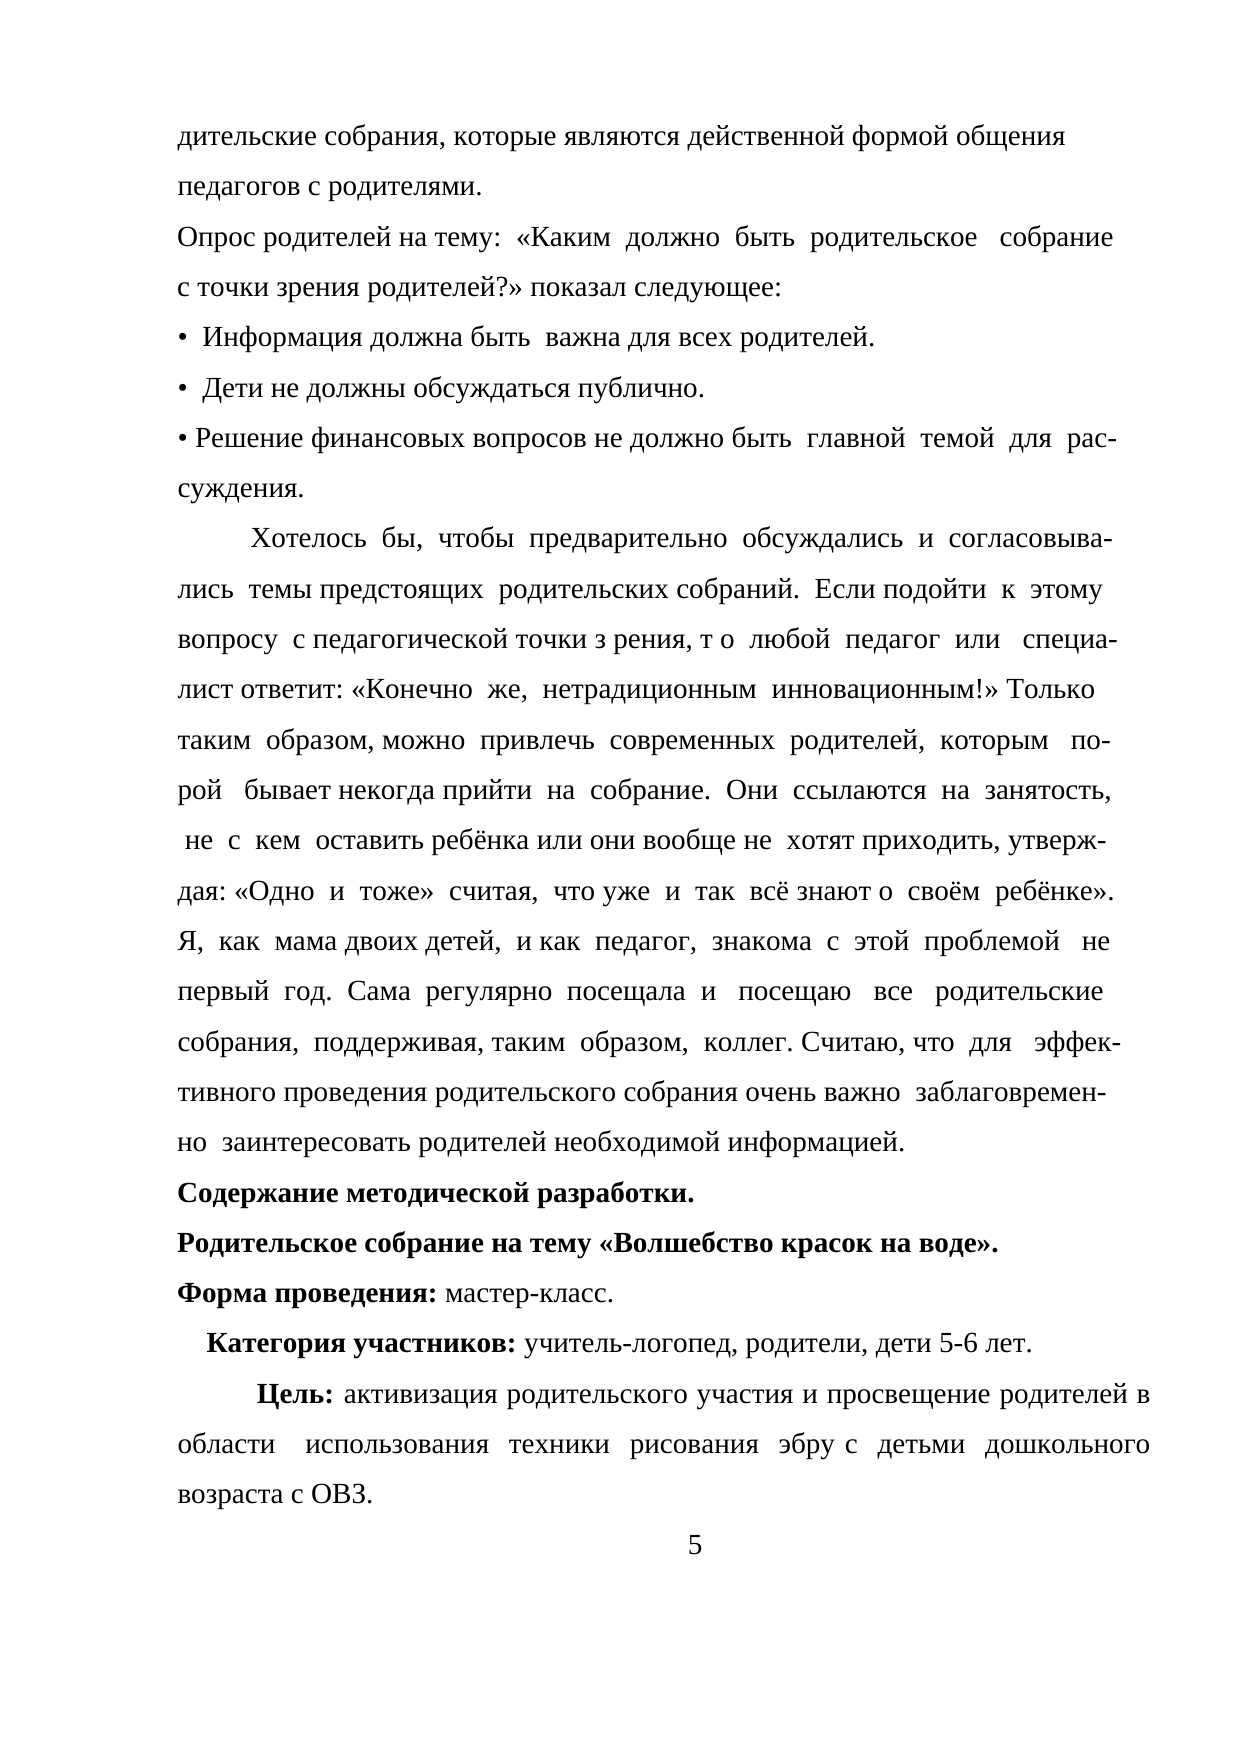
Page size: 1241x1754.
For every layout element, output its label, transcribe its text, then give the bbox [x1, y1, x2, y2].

text собрания, поддерживая, таким образом, коллег. Считаю, что для эффек- [177, 1024, 1152, 1057]
text но заинтересовать родителей необходимой информацией. [148, 1124, 1152, 1158]
text не с кем оставить ребёнка или они вообще не хотят приходить, утверж-дая: «Одно и тоже» считая, что уже и так всё знают о своём ребёнке». [177, 822, 1152, 906]
text Форма проведения: мастер-класс. [148, 1275, 1152, 1309]
text Родительское собрание на тему «Волшебство красок на воде». [148, 1225, 1152, 1258]
text Я, как мама двоих детей, и как педагог, знакома с этой проблемой не [177, 923, 1152, 957]
text 5 [177, 1527, 1152, 1560]
text таким образом, можно привлечь современных родителей, которым по-рой бывает некогда прийти на собрание. Они ссылаются на занятость, [177, 722, 1152, 806]
text педагогов с родителями. [177, 168, 1152, 202]
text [177, 118, 1152, 152]
text тивного проведения родительского собрания очень важно заблаговремен- [177, 1074, 1152, 1108]
text вопросу с педагогической точки з рения, т о любой педагог или специа-лист ответит: «Конечно же, нетрадиционным инновационным!» Только [177, 621, 1152, 705]
text Категория участников: учитель-логопед, родители, дети 5-6 лет. [177, 1326, 1152, 1359]
text с точки зрения родителей?» показал следующее: • Информация должна быть важна для всех родителей. • Дети не должны обсуждаться публично. • Решение финансовых вопросов не должно быть главной темой для рас-суждения. Хотелось бы, чтобы предварительно обсуждались и согласовыва-лись темы предстоящих родительских собраний. Если подойти к этому [148, 269, 1152, 604]
text Опрос родителей на тему: «Каким должно быть родительское собрание [148, 219, 1152, 252]
text первый год. Сама регулярно посещала и посещаю все родительские [177, 973, 1152, 1007]
text Цель: активизация родительского участия и просвещение родителей в области использования техники рисования эбру с детьми дошкольного возраста с ОВЗ. [177, 1376, 1152, 1510]
text Содержание методической разработки. [148, 1175, 1152, 1208]
